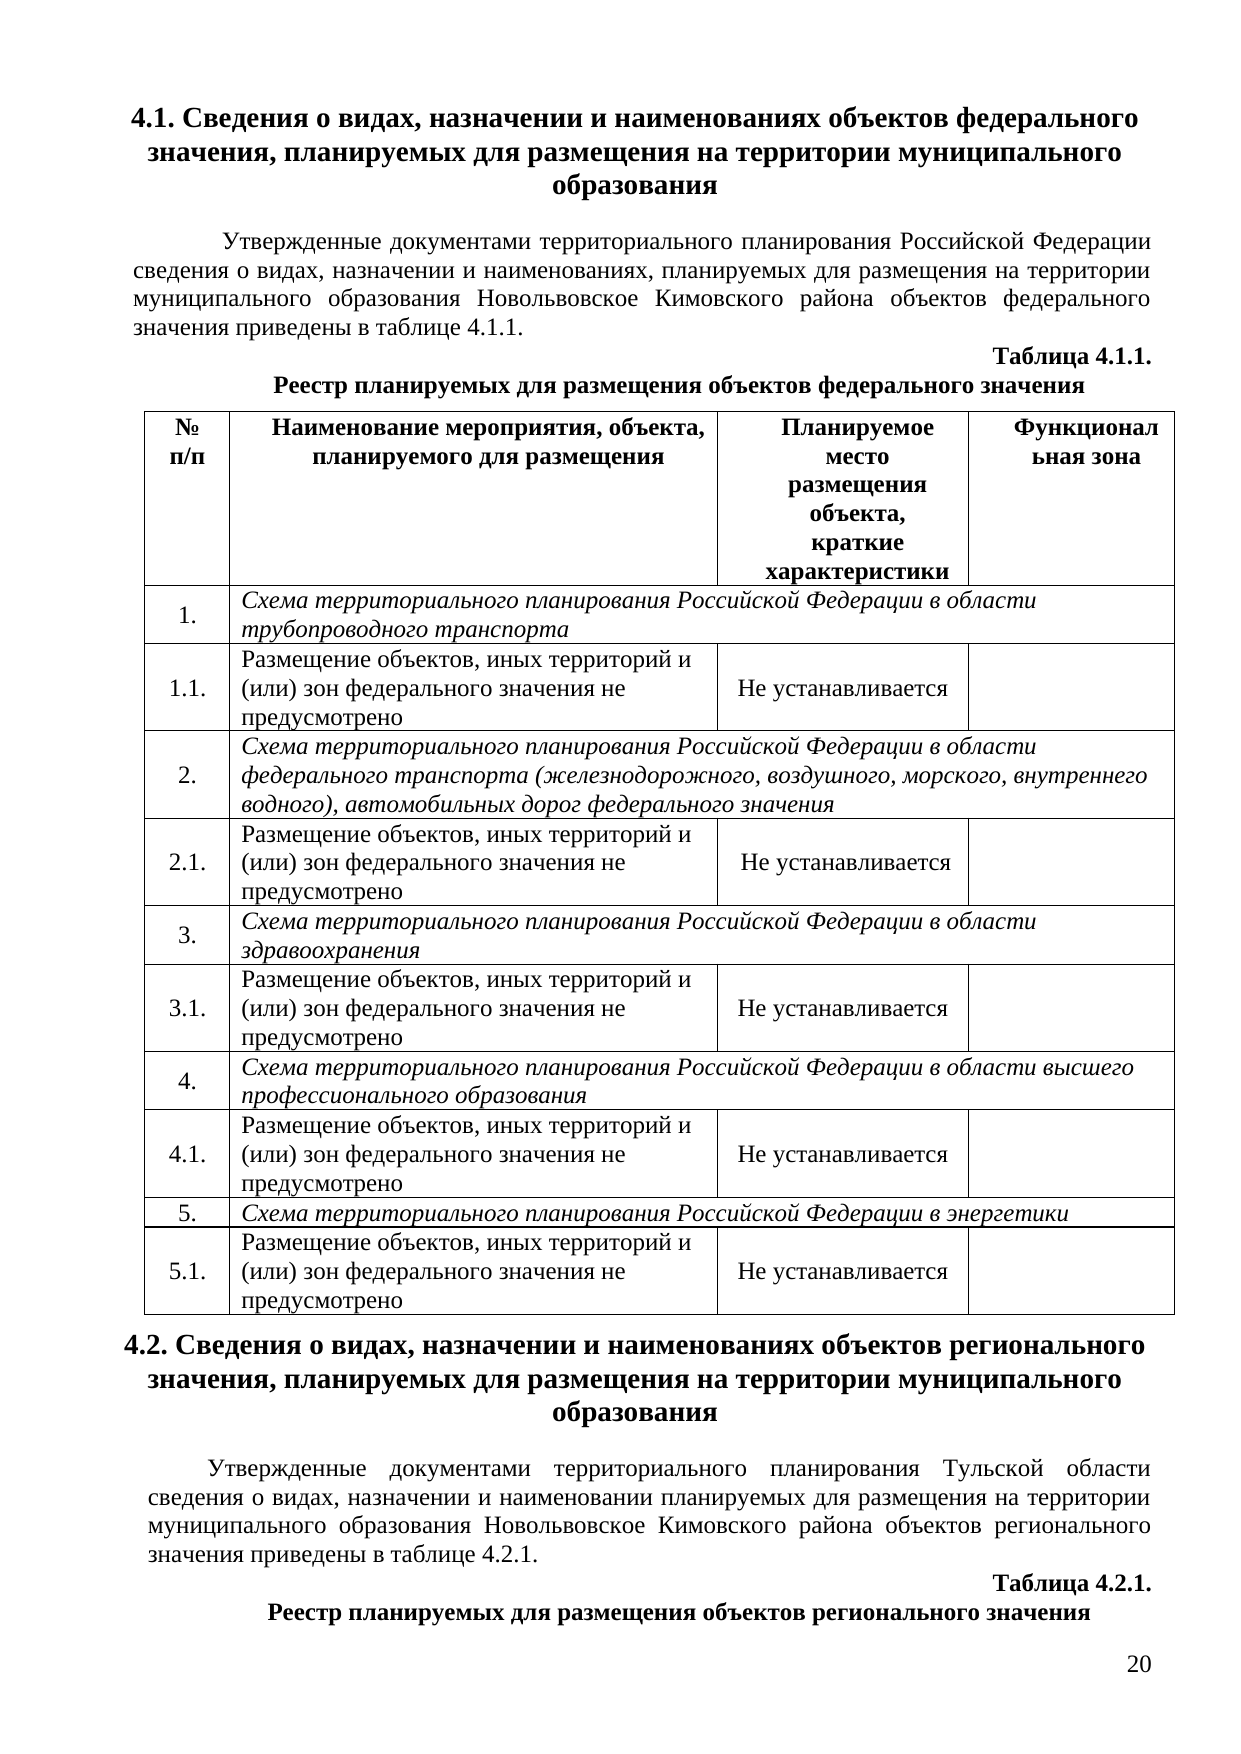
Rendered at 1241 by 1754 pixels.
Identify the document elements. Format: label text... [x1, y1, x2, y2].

table_cell Схема территориального планирования Российской Федерации в области федерального транспорта (железнодорожного, воздушного, морского, внутреннего водного), автомобильных дорог федерального значения [230, 731, 1174, 818]
text Реестр планируемых для размещения объектов федерального значения [148, 370, 1152, 398]
table_cell Размещение объектов, иных территорий и (или) зон федерального значения не предусмотрено [230, 965, 717, 1051]
table_cell Схема территориального планирования Российской Федерации в области здравоохранения [230, 906, 1174, 963]
text Таблица 4.2.1. [148, 1568, 1152, 1597]
table_cell 2. [145, 731, 229, 818]
table_cell 5.1. [145, 1228, 229, 1314]
table_cell [969, 1228, 1174, 1314]
text Утвержденные документами территориального планирования Тульской области сведения о видах, назначении и наименовании планируемых для размещения на территории муниципального образования Новольвовское Кимовского района объектов регионального значения приведены в таблице 4.2.1. [148, 1453, 1152, 1568]
table_cell [969, 965, 1174, 1051]
table_cell 1. [145, 586, 229, 643]
text Таблица 4.1.1. [148, 341, 1152, 370]
text Реестр планируемых для размещения объектов регионального значения [148, 1597, 1152, 1625]
table_cell [969, 1110, 1174, 1197]
table_cell 4.1. [145, 1110, 229, 1197]
table_cell Размещение объектов, иных территорий и (или) зон федерального значения не предусмотрено [230, 1228, 717, 1314]
table_cell Не устанавливается [718, 644, 968, 730]
table_cell Размещение объектов, иных территорий и (или) зон федерального значения не предусмотрено [230, 1110, 717, 1197]
table_cell Не устанавливается [718, 1228, 968, 1314]
table_header Планируемое место размещения объекта, краткие характеристики [718, 412, 968, 584]
table_cell 3. [145, 906, 229, 963]
table_cell 1.1. [145, 644, 229, 730]
table_cell Не устанавливается [718, 819, 968, 905]
text Утвержденные документами территориального планирования Российской Федерации сведения о видах, назначении и наименованиях, планируемых для размещения на территории муниципального образования Новольвовское Кимовского района объектов федерального значения приведены в таблице 4.1.1. [133, 226, 1152, 341]
table_cell Схема территориального планирования Российской Федерации в области высшего профессионального образования [230, 1052, 1174, 1109]
table_cell Размещение объектов, иных территорий и (или) зон федерального значения не предусмотрено [230, 644, 717, 730]
table_cell [969, 644, 1174, 730]
table_header № п/п [145, 412, 229, 584]
table_cell 2.1. [145, 819, 229, 905]
table_cell Не устанавливается [718, 965, 968, 1051]
table_header Наименование мероприятия, объекта, планируемого для размещения [230, 412, 717, 584]
table_cell Схема территориального планирования Российской Федерации в области трубопроводного транспорта [230, 586, 1174, 643]
text 4.1. Сведения о видах, назначении и наименованиях объектов федерального значения, планируемых для размещения на территории муниципального образования [118, 100, 1152, 201]
table_header Функциональная зона [969, 412, 1174, 584]
table_cell 4. [145, 1052, 229, 1109]
table_cell Размещение объектов, иных территорий и (или) зон федерального значения не предусмотрено [230, 819, 717, 905]
text 4.2. Сведения о видах, назначении и наименованиях объектов регионального значения, планируемых для размещения на территории муниципального образования [118, 1327, 1152, 1428]
table_cell 5. [145, 1198, 229, 1226]
table_cell Схема территориального планирования Российской Федерации в энергетики [230, 1198, 1174, 1226]
table_cell 3.1. [145, 965, 229, 1051]
table_cell [969, 819, 1174, 905]
table_cell Не устанавливается [718, 1110, 968, 1197]
